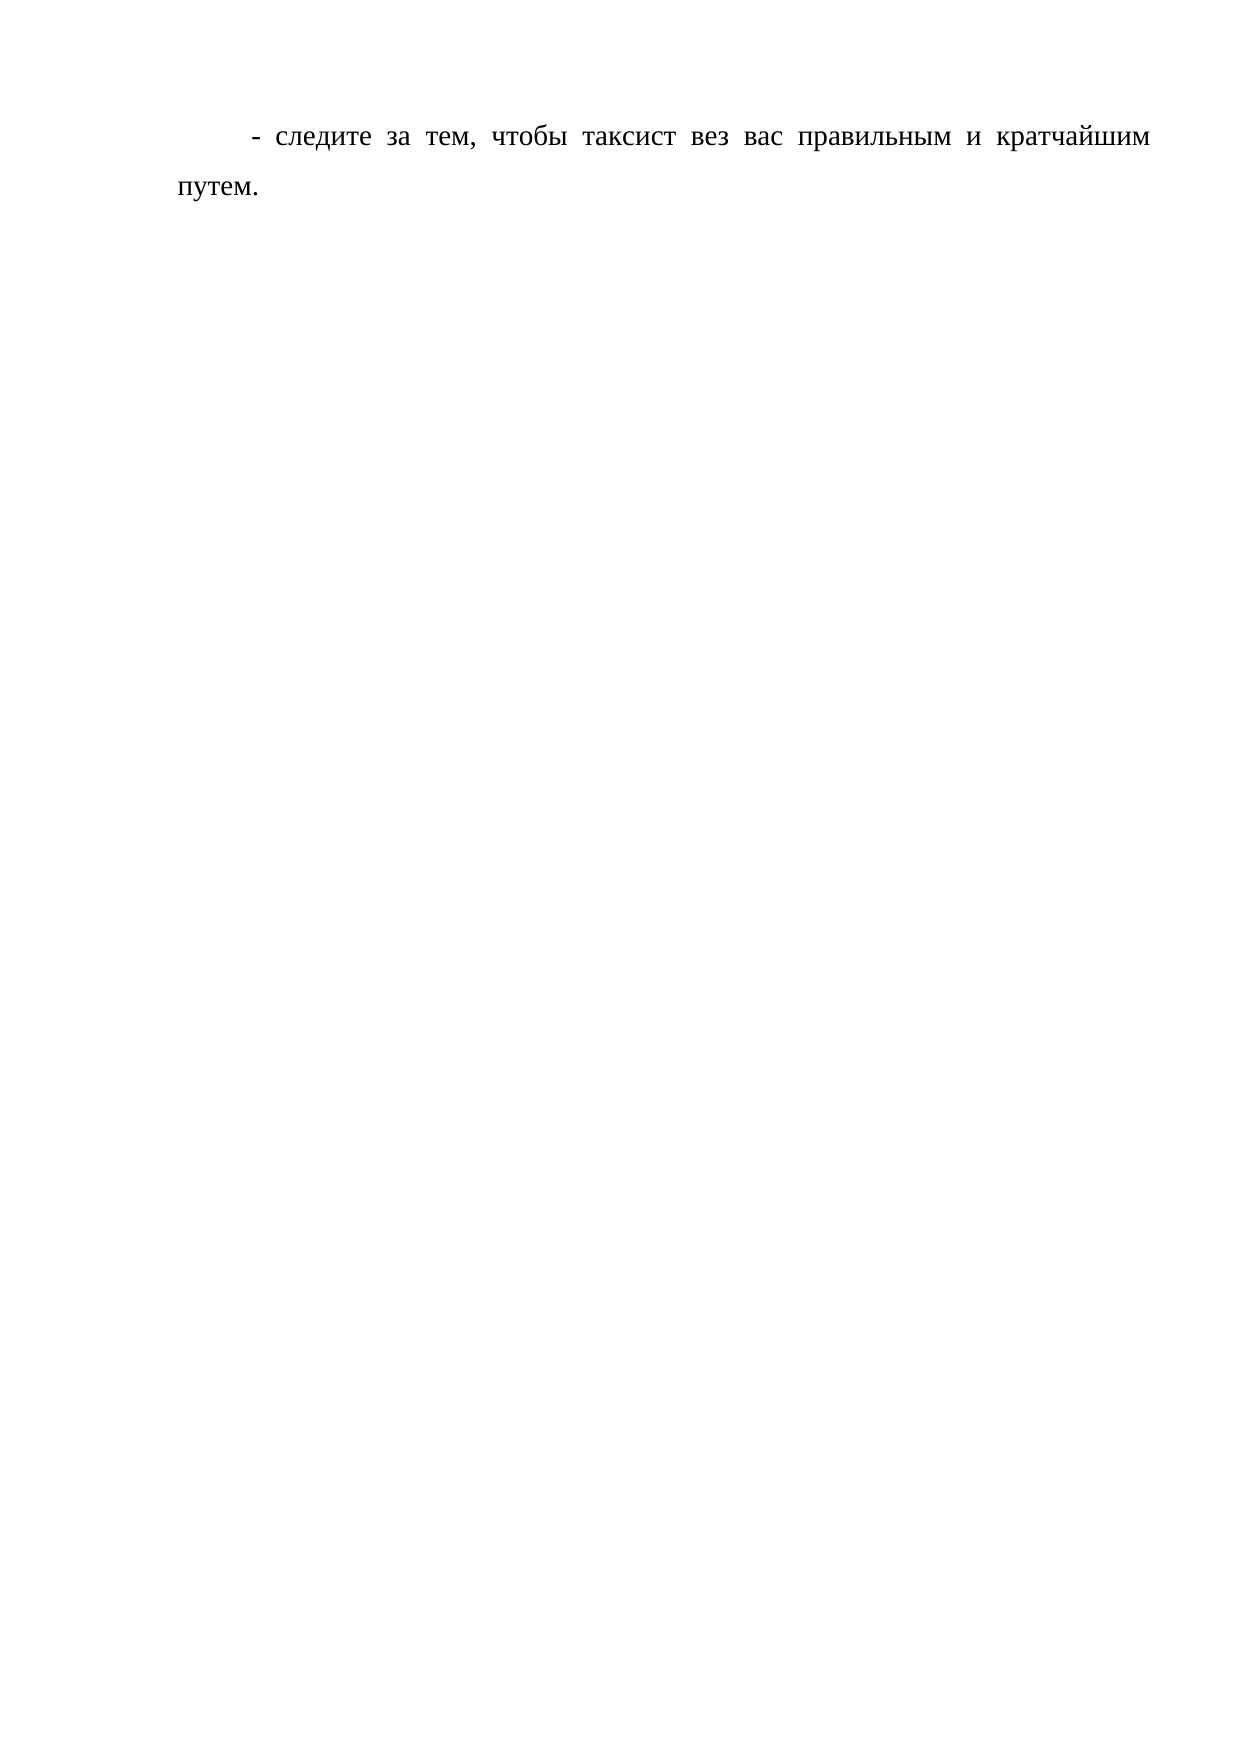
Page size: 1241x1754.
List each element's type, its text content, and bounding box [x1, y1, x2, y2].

text - следите за тем, чтобы таксист вез вас правильным и кратчайшим путем. [177, 118, 1152, 202]
